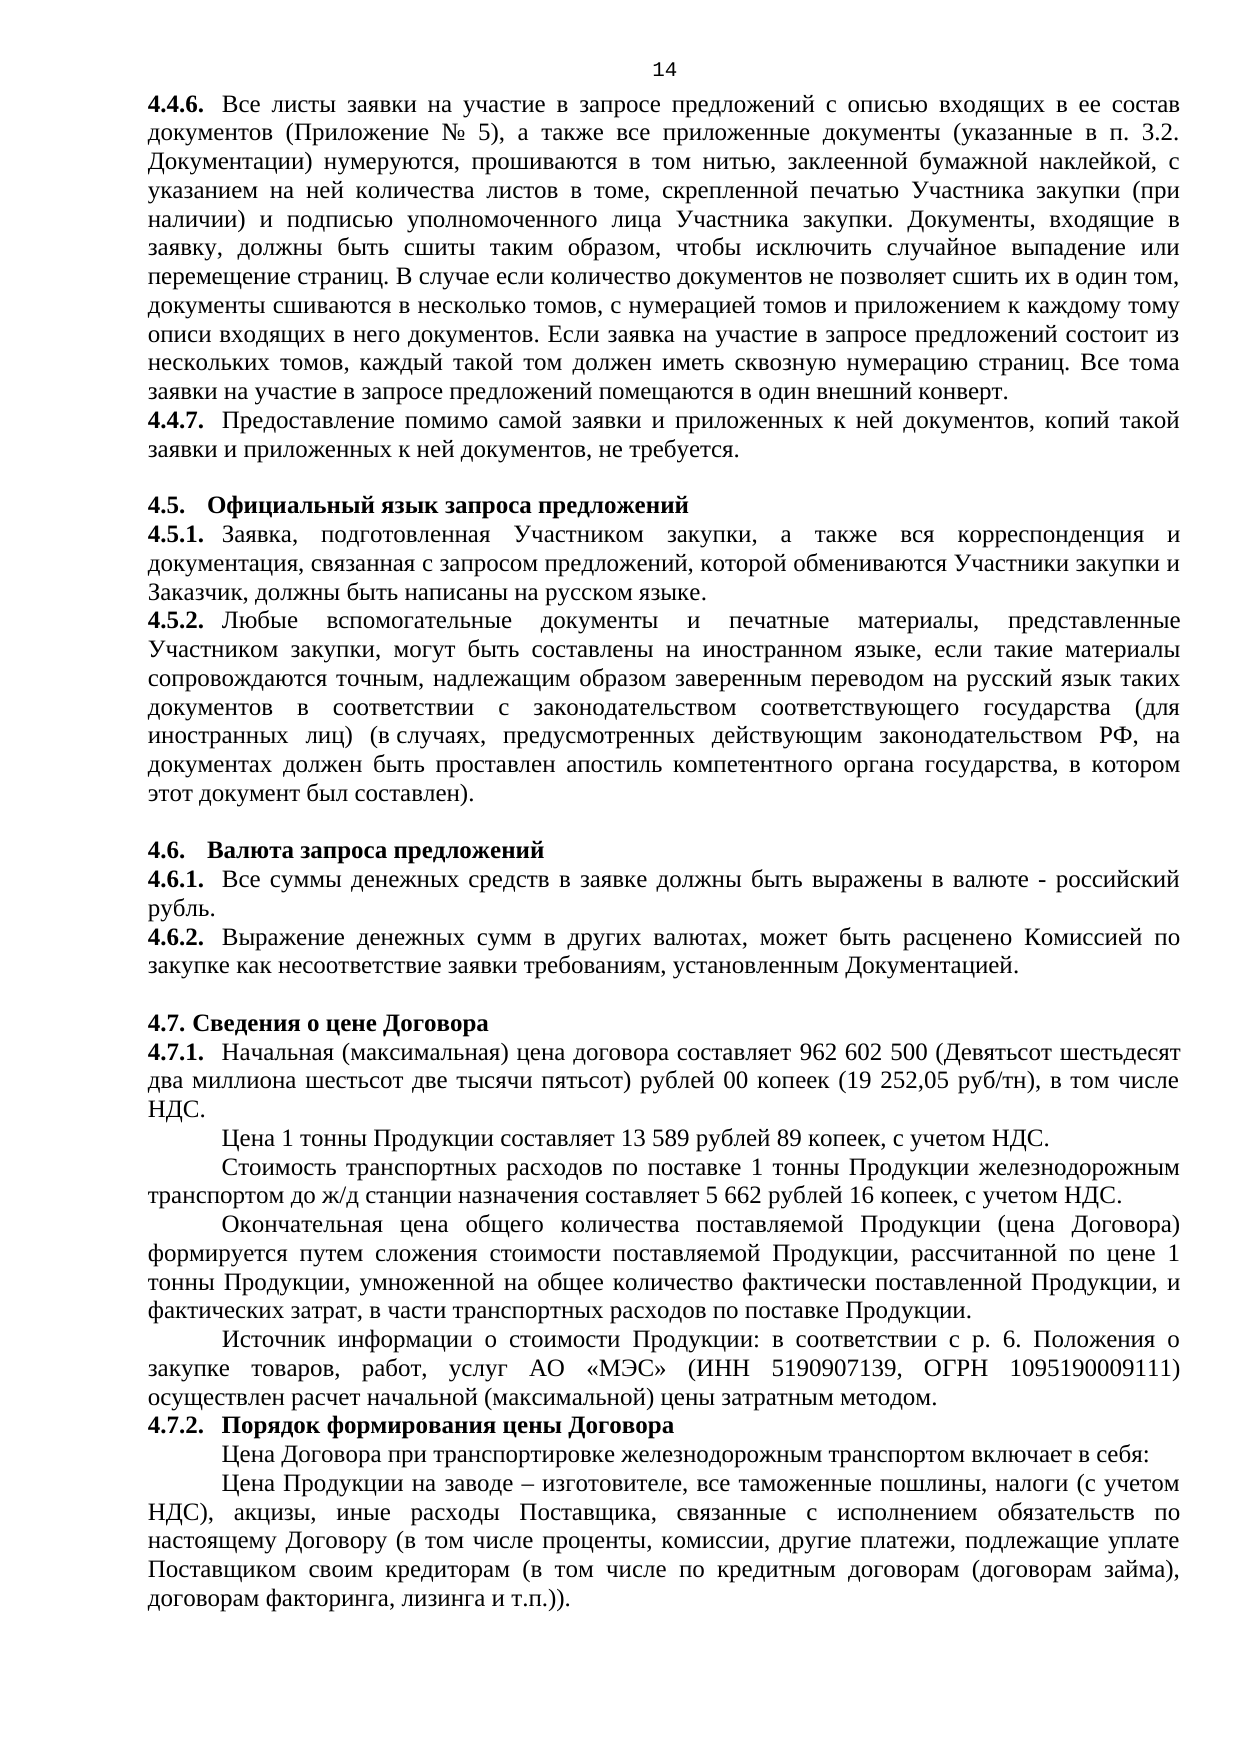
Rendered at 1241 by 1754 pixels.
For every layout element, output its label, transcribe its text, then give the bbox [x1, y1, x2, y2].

list Окончательная цена общего количества поставляемой Продукции (цена Договора) формируется путем сложения стоимости поставляемой Продукции, рассчитанной по цене 1 тонны Продукции, умноженной на общее количество фактически поставленной Продукции, и фактических затрат, в части транспортных расходов по поставке Продукции. [148, 1209, 1181, 1324]
list Выражение денежных сумм в других валютах, может быть расценено Комиссией по закупке как несоответствие заявки требованиям, установленным Документацией. [148, 922, 1181, 979]
text 4.4.7. Предоставление помимо самой заявки и приложенных к ней документов, копий такой заявки и приложенных к ней документов, не требуется. [148, 405, 1181, 462]
text Цена Продукции на заводе – изготовителе, все таможенные пошлины, налоги (с учетом НДС), акцизы, иные расходы Поставщика, связанные с исполнением обязательств по настоящему Договору (в том числе проценты, комиссии, другие платежи, подлежащие уплате Поставщиком своим кредиторам (в том числе по кредитным договорам (договорам займа), договорам факторинга, лизинга и т.п.)). [148, 1468, 1181, 1612]
text Источник информации о стоимости Продукции: в соответствии с р. 6. Положения о закупке товаров, работ, услуг АО «МЭС» (ИНН 5190907139, ОГРН 1095190009111) осуществлен расчет начальной (максимальной) цены затратным методом. [148, 1324, 1181, 1410]
list Порядок формирования цены Договора [148, 1410, 1181, 1439]
text Стоимость транспортных расходов по поставке 1 тонны Продукции железнодорожным транспортом до ж/д станции назначения составляет 5 662 рублей 16 копеек, с учетом НДС. [148, 1152, 1181, 1209]
list Любые вспомогательные документы и печатные материалы, представленные Участником закупки, могут быть составлены на иностранном языке, если такие материалы сопровождаются точным, надлежащим образом заверенным переводом на русский язык таких документов в соответствии с законодательством соответствующего государства (для иностранных лиц) (в случаях, предусмотренных действующим законодательством РФ, на документах должен быть проставлен апостиль компетентного органа государства, в котором этот документ был составлен). [148, 605, 1181, 807]
list Официальный язык запроса предложений [148, 490, 1181, 519]
list Все суммы денежных средств в заявке должны быть выражены в валюте - российский рубль. [148, 864, 1181, 922]
list Начальная (максимальная) цена договора составляет 962 602 500 (Девятьсот шестьдесят два миллиона шестьсот две тысячи пятьсот) рублей 00 копеек (19 252,05 руб/тн), в том числе НДС. [148, 1037, 1181, 1123]
list Заявка, подготовленная Участником закупки, а также вся корреспонденция и документация, связанная с запросом предложений, которой обмениваются Участники закупки и Заказчик, должны быть написаны на русском языке. [148, 519, 1181, 605]
list Валюта запроса предложений [148, 835, 1181, 864]
text Цена 1 тонны Продукции составляет 13 589 рублей 89 копеек, с учетом НДС. [148, 1123, 1181, 1152]
text 4.4.6. Все листы заявки на участие в запросе предложений с описью входящих в ее состав документов (Приложение № 5), а также все приложенные документы (указанные в п. 3.2. Документации) нумеруются, прошиваются в том нитью, заклеенной бумажной наклейкой, с указанием на ней количества листов в томе, скрепленной печатью Участника закупки (при наличии) и подписью уполномоченного лица Участника закупки. Документы, входящие в заявку, должны быть сшиты таким образом, чтобы исключить случайное выпадение или перемещение страниц. В случае если количество документов не позволяет сшить их в один том, документы сшиваются в несколько томов, с нумерацией томов и приложением к каждому тому описи входящих в него документов. Если заявка на участие в запросе предложений состоит из нескольких томов, каждый такой том должен иметь сквозную нумерацию страниц. Все тома заявки на участие в запросе предложений помещаются в один внешний конверт. [148, 89, 1181, 405]
text Цена Договора при транспортировке железнодорожным транспортом включает в себя: [148, 1439, 1181, 1468]
list Сведения о цене Договора [148, 1008, 1181, 1037]
